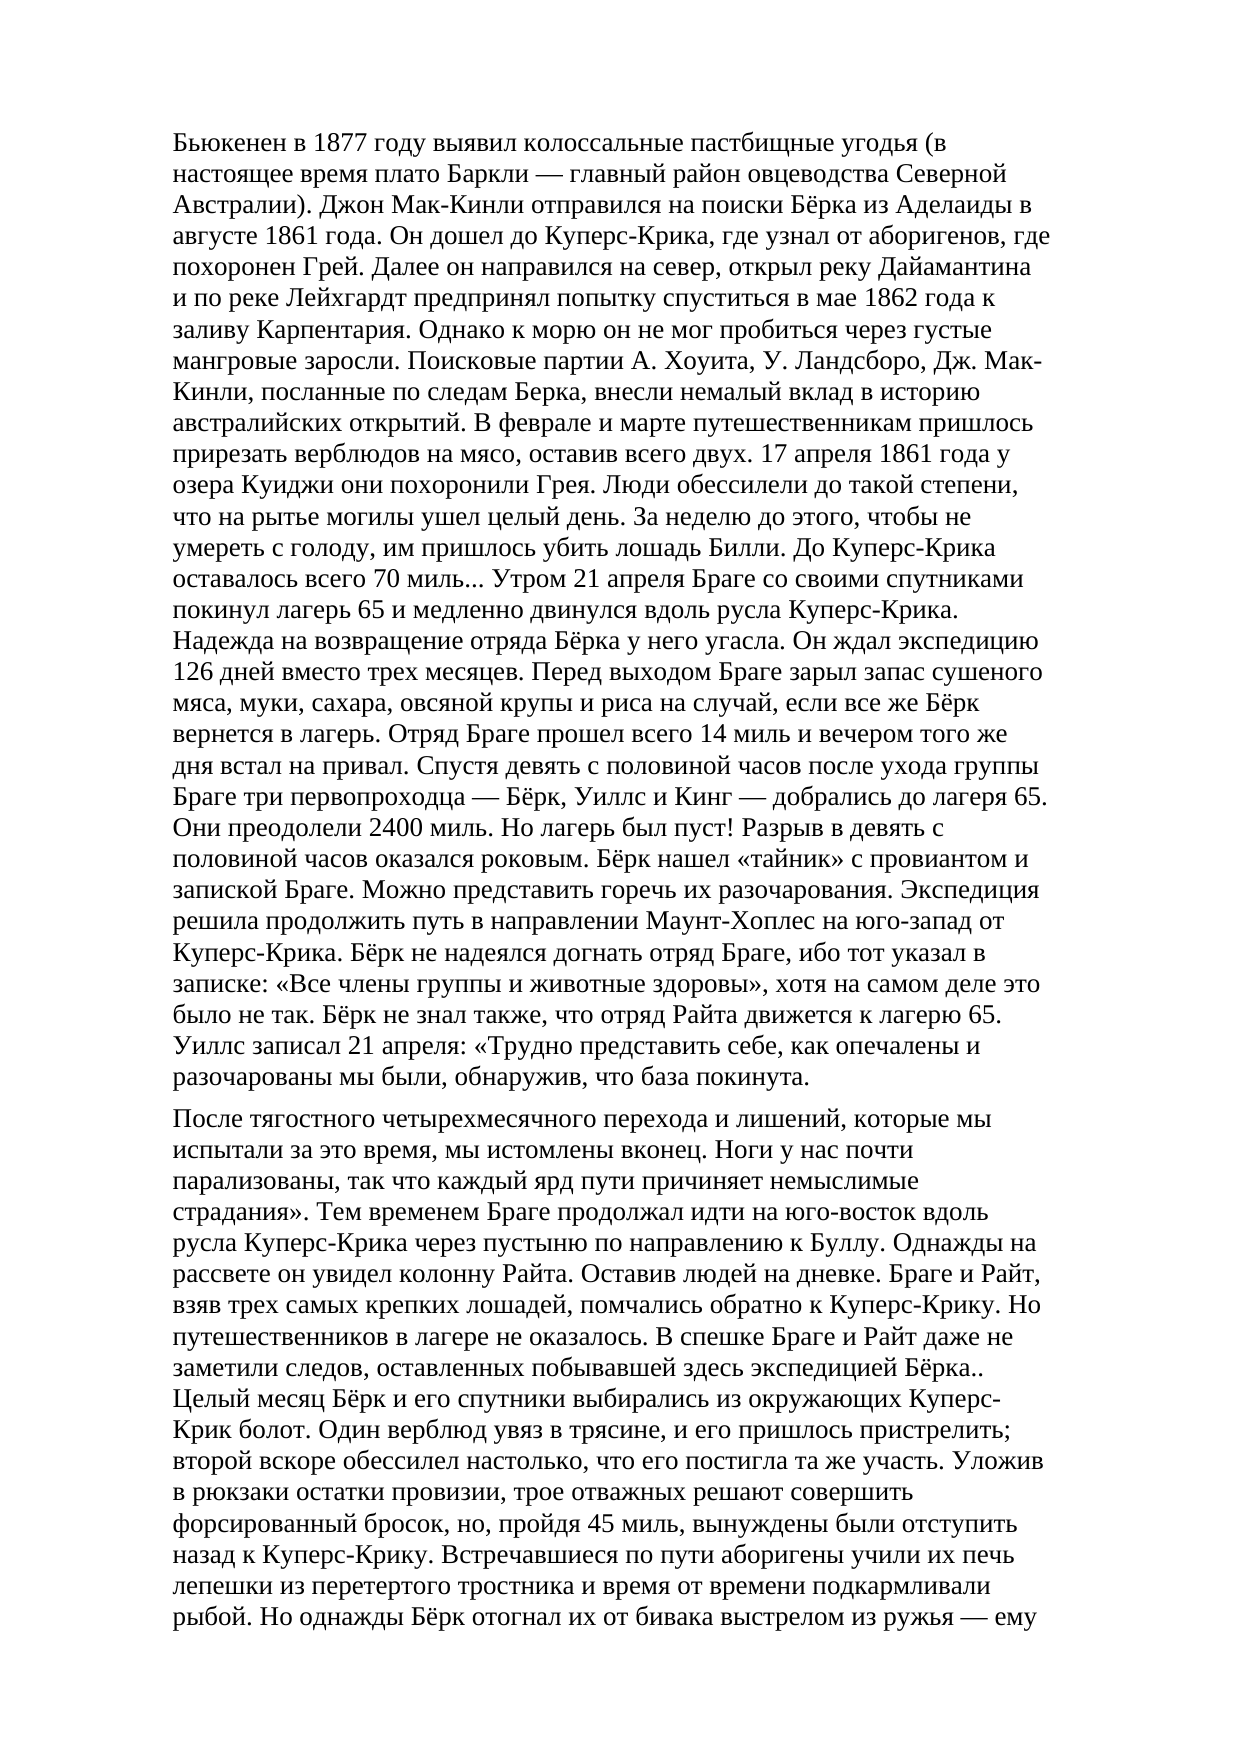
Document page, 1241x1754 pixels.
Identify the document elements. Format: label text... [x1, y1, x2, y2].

text После тягостного четырехмесячного перехода и лишений, которые мы испытали за это время, мы истомлены вконец. Ноги у нас почти парализованы, так что каждый ярд пути причиняет немыслимые страдания». Тем временем Браге продолжал идти на юго-восток вдоль русла Куперс-Крика через пустыню по направлению к Буллу. Однажды на рассвете он увидел колонну Райта. Оставив людей на дневке. Браге и Райт, взяв трех самых крепких лошадей, помчались обратно к Куперс-Крику. Но путешественников в лагере не оказалось. В спешке Браге и Райт даже не заметили следов, оставленных побывавшей здесь экспедицией Бёрка.. Целый месяц Бёрк и его спутники выбирались из окружающих Куперс-Крик болот. Один верблюд увяз в трясине, и его пришлось пристрелить; второй вскоре обессилел настолько, что его постигла та же участь. Уложив в рюкзаки остатки провизии, трое отважных решают совершить форсированный бросок, но, пройдя 45 миль, вынуждены были отступить назад к Куперс-Крику. Встречавшиеся по пути аборигены учили их печь лепешки из перетертого тростника и время от времени подкармливали рыбой. Но однажды Бёрк отогнал их от бивака выстрелом из ружья — ему [172, 1102, 1053, 1631]
text Бьюкенен в 1877 году выявил колоссальные пастбищные угодья (в настоящее время плато Баркли — главный район овцеводства Северной Австралии). Джон Мак-Кинли отправился на поиски Бёрка из Аделаиды в августе 1861 года. Он дошел до Куперс-Крика, где узнал от аборигенов, где похоронен Грей. Далее он направился на север, открыл реку Дайамантина и по реке Лейхгардт предпринял попытку спуститься в мае 1862 года к заливу Карпентария. Однако к морю он не мог пробиться через густые мангровые заросли. Поисковые партии А. Хоуита, У. Ландсборо, Дж. Мак-Кинли, посланные по следам Берка, внесли немалый вклад в историю австралийских открытий. В феврале и марте путешественникам пришлось прирезать верблюдов на мясо, оставив всего двух. 17 апреля 1861 года у озера Куиджи они похоронили Грея. Люди обессилели до такой степени, что на рытье могилы ушел целый день. За неделю до этого, чтобы не умереть с голоду, им пришлось убить лошадь Билли. До Куперс-Крика оставалось всего 70 миль... Утром 21 апреля Браге со своими спутниками покинул лагерь 65 и медленно двинулся вдоль русла Куперс-Крика. Надежда на возвращение отряда Бёрка у него угасла. Он ждал экспедицию 126 дней вместо трех месяцев. Перед выходом Браге зарыл запас сушеного мяса, муки, сахара, овсяной крупы и риса на случай, если все же Бёрк вернется в лагерь. Отряд Браге прошел всего 14 миль и вечером того же дня встал на привал. Спустя девять с половиной часов после ухода группы Браге три первопроходца — Бёрк, Уиллс и Кинг — добрались до лагеря 65. Они преодолели 2400 миль. Но лагерь был пуст! Разрыв в девять с половиной часов оказался роковым. Бёрк нашел «тайник» с провиантом и запиской Браге. Можно представить горечь их разочарования. Экспедиция решила продолжить путь в направлении Маунт-Хоплес на юго-запад от Куперс-Крика. Бёрк не надеялся догнать отряд Браге, ибо тот указал в записке: «Все члены группы и животные здоровы», хотя на самом деле это было не так. Бёрк не знал также, что отряд Райта движется к лагерю 65. Уиллс записал 21 апреля: «Трудно представить себе, как опечалены и разочарованы мы были, обнаружив, что база покинута. [172, 126, 1053, 1091]
